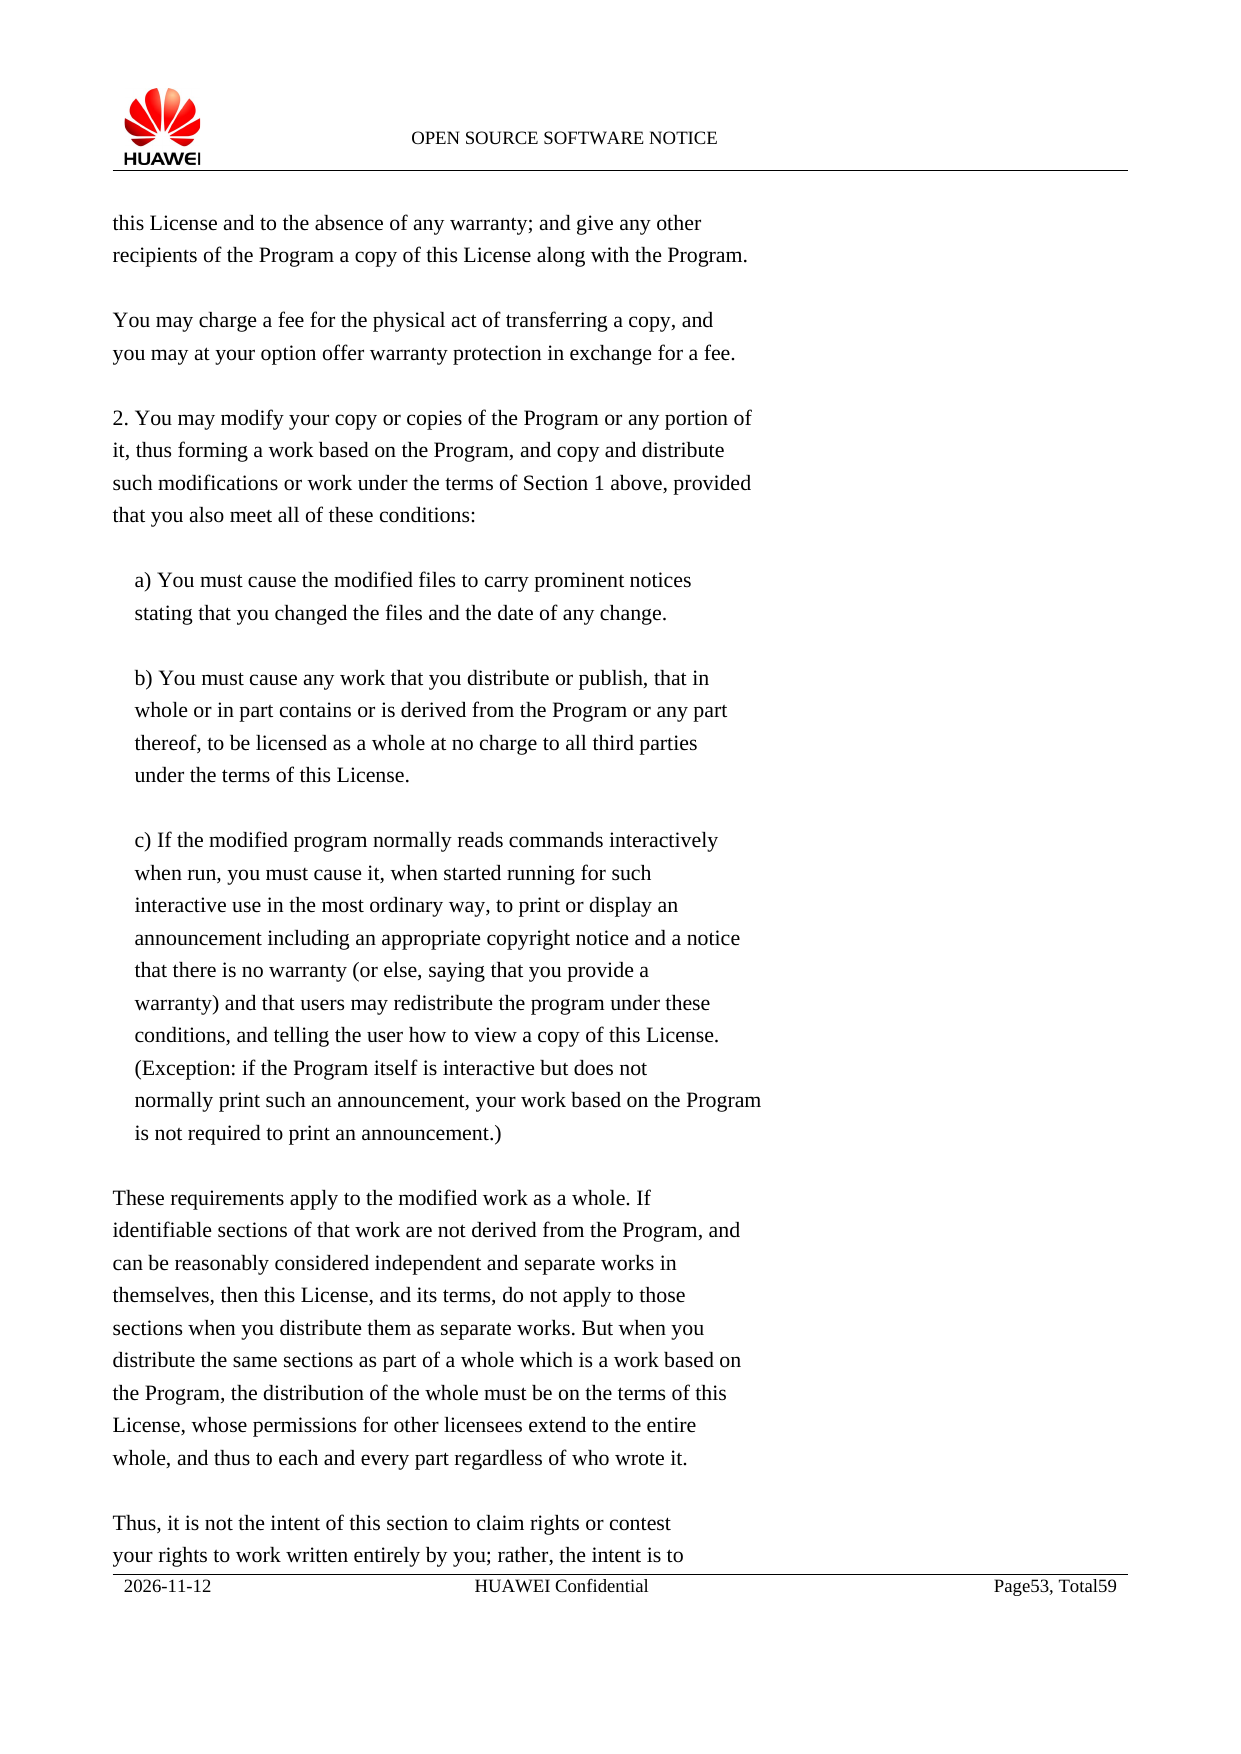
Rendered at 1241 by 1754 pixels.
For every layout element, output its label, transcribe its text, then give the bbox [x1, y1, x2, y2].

picture [124, 88, 201, 165]
